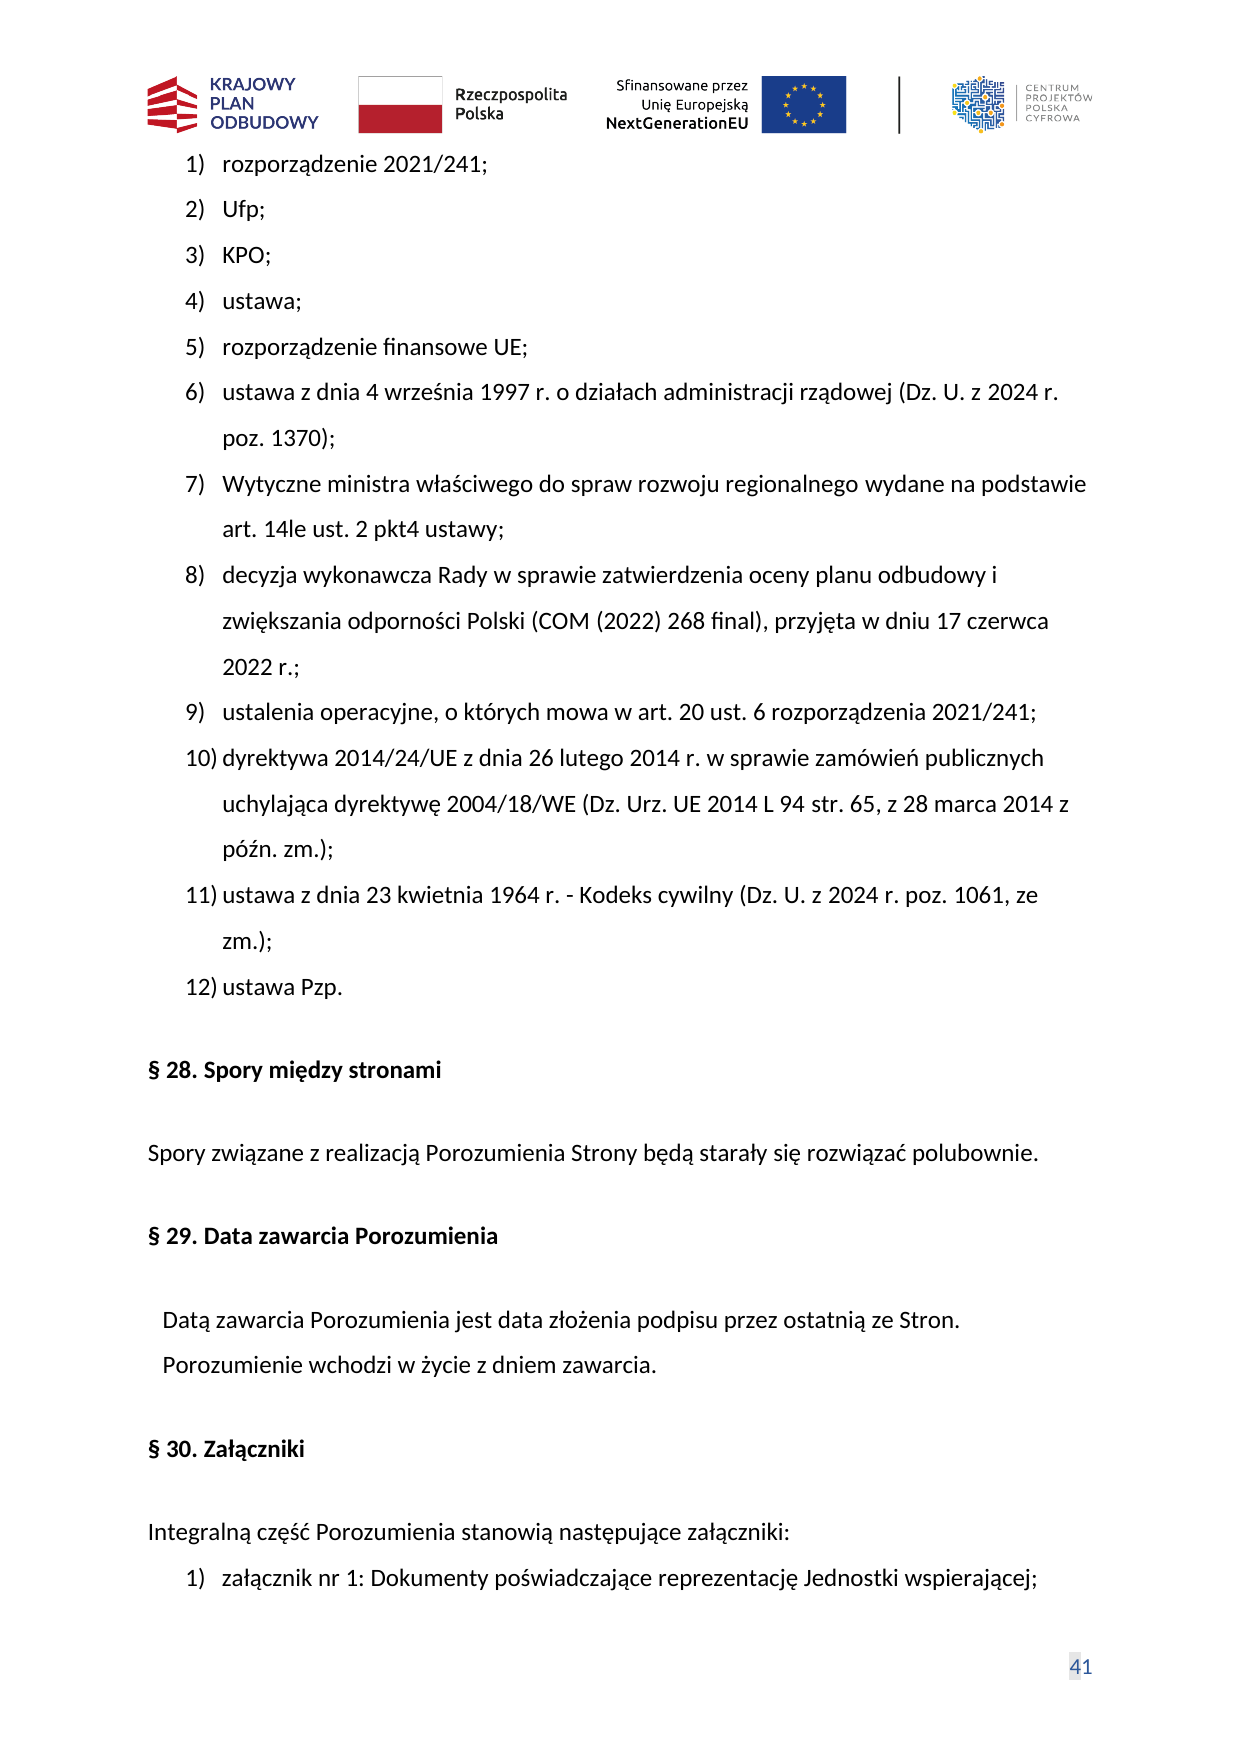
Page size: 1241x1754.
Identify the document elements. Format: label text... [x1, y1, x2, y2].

list ustawa Pzp. [185, 971, 1092, 1001]
list załącznik nr 1: Dokumenty poświadczające reprezentację Jednostki wspierającej; [185, 1562, 1092, 1592]
subtitle § 28. Spory między stronami [148, 1054, 1092, 1084]
list rozporządzenie finansowe UE; [185, 331, 1092, 361]
list dyrektywa 2014/24/UE z dnia 26 lutego 2014 r. w sprawie zamówień publicznych uchylająca dyrektywę 2004/18/WE (Dz. Urz. UE 2014 L 94 str. 65, z 28 marca 2014 z późn. zm.); [185, 742, 1092, 864]
list KPO; [185, 239, 1092, 270]
subtitle § 30. Załączniki [148, 1433, 1092, 1463]
list decyzja wykonawcza Rady w sprawie zatwierdzenia oceny planu odbudowy i zwiększania odporności Polski (COM (2022) 268 final), przyjęta w dniu 17 czerwca 2022 r.; [185, 559, 1092, 681]
list ustawa; [185, 285, 1092, 315]
list ustawa z dnia 4 września 1997 r. o działach administracji rządowej (Dz. U. z 2024 r. poz. 1370); [185, 376, 1092, 453]
text Integralną część Porozumienia stanowią następujące załączniki: [148, 1516, 1092, 1546]
list ustalenia operacyjne, o których mowa w art. 20 ust. 6 rozporządzenia 2021/241; [185, 696, 1092, 727]
picture [147, 76, 1093, 134]
list Spory związane z realizacją Porozumienia Strony będą starały się rozwiązać polubownie. [148, 1137, 1092, 1168]
list Wytyczne ministra właściwego do spraw rozwoju regionalnego wydane na podstawie art. 14le ust. 2 pkt4 ustawy; [185, 468, 1092, 544]
list Ufp; [185, 193, 1092, 224]
text Datą zawarcia Porozumienia jest data złożenia podpisu przez ostatnią ze Stron. Porozumienie wchodzi w życie z dniem zawarcia. [162, 1304, 1045, 1380]
list ustawa z dnia 23 kwietnia 1964 r. - Kodeks cywilny (Dz. U. z 2024 r. poz. 1061, ze zm.); [185, 879, 1092, 956]
list rozporządzenie 2021/241; [185, 148, 1092, 178]
subtitle § 29. Data zawarcia Porozumienia [148, 1221, 1092, 1251]
